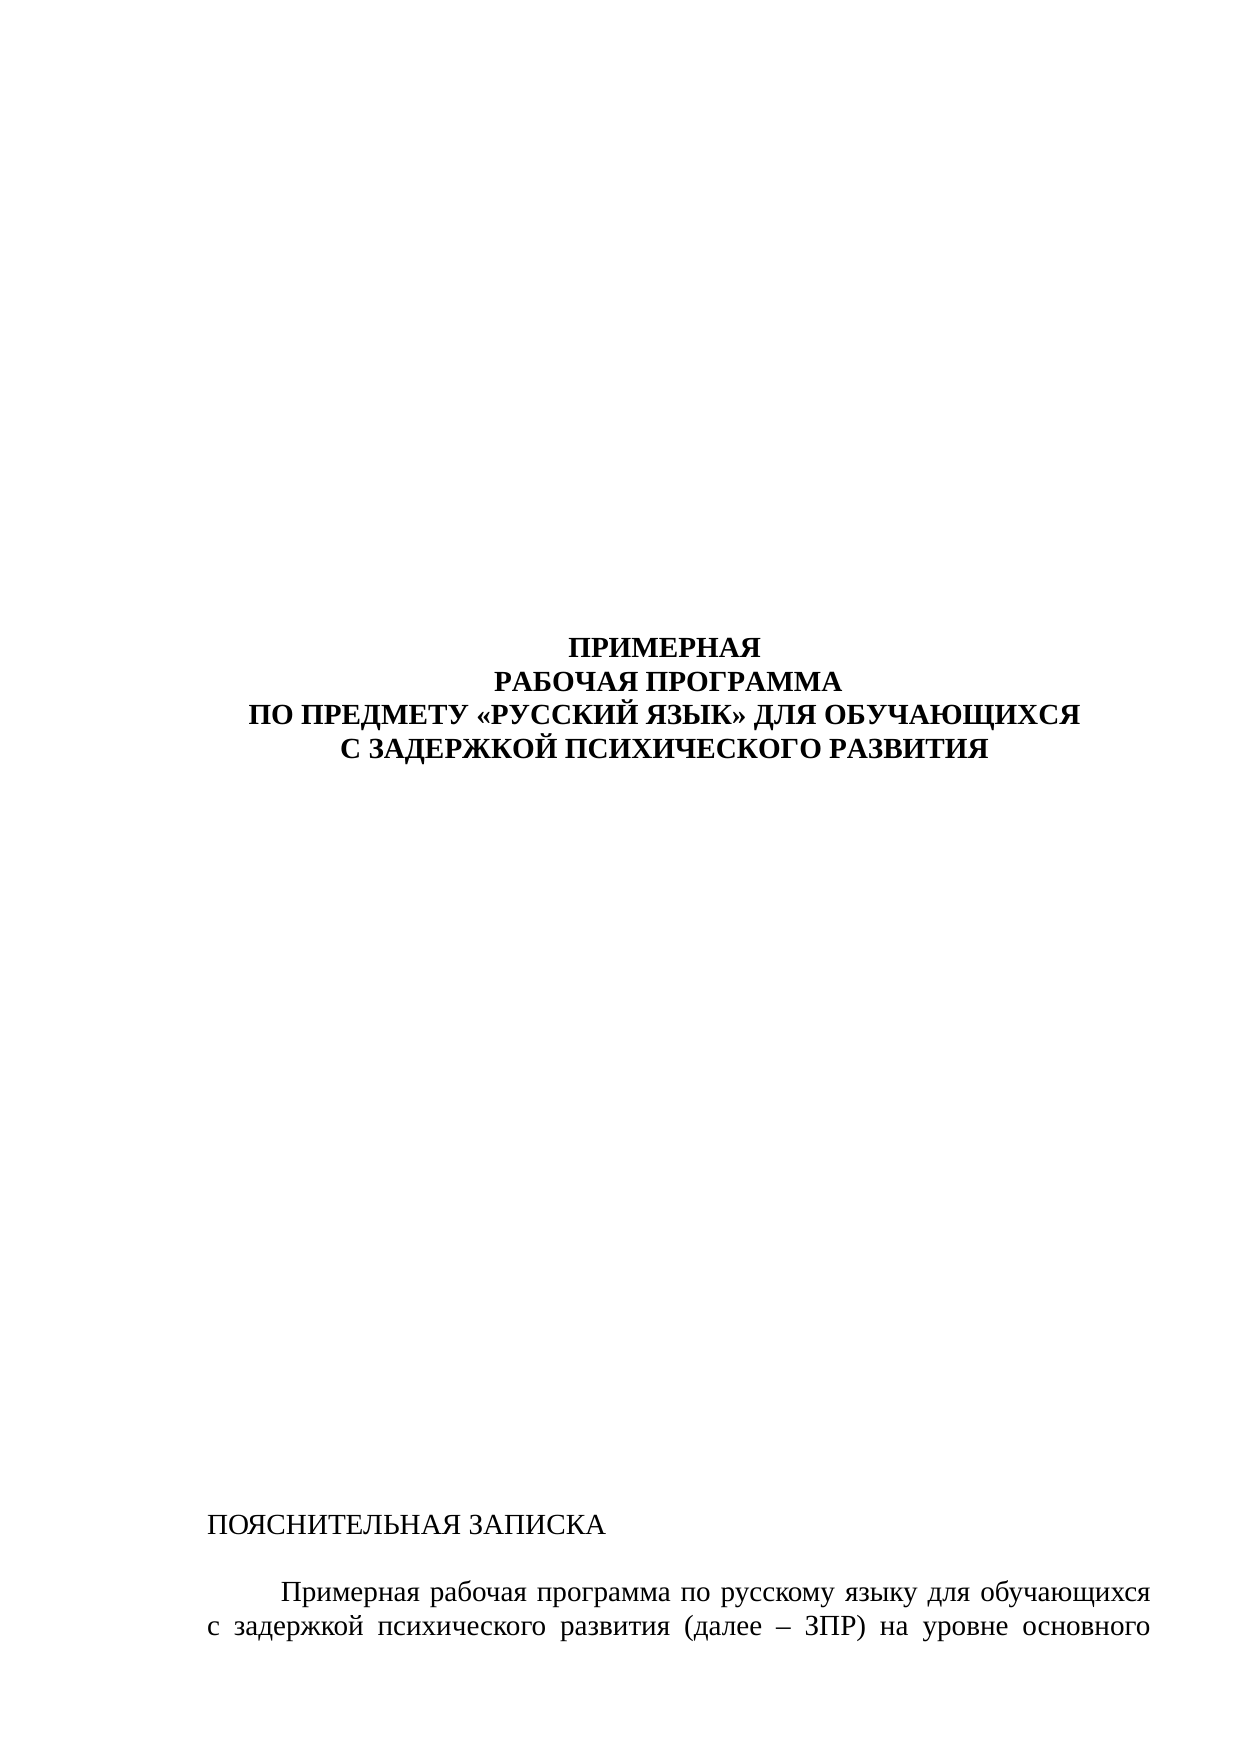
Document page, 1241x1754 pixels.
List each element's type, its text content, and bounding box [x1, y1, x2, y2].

text ПОЯСНИТЕЛЬНАЯ ЗАПИСКА [207, 1507, 1152, 1541]
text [207, 1574, 1152, 1641]
text ПО ПРЕДМЕТУ «РУССКИЙ ЯЗЫК» ДЛЯ ОБУЧАЮЩИХСЯ [177, 697, 1152, 731]
text С ЗАДЕРЖКОЙ ПСИХИЧЕСКОГО РАЗВИТИЯ [177, 731, 1152, 764]
text РАБОЧАЯ ПРОГРАММА [177, 664, 1152, 697]
text ПРИМЕРНАЯ [177, 630, 1152, 664]
